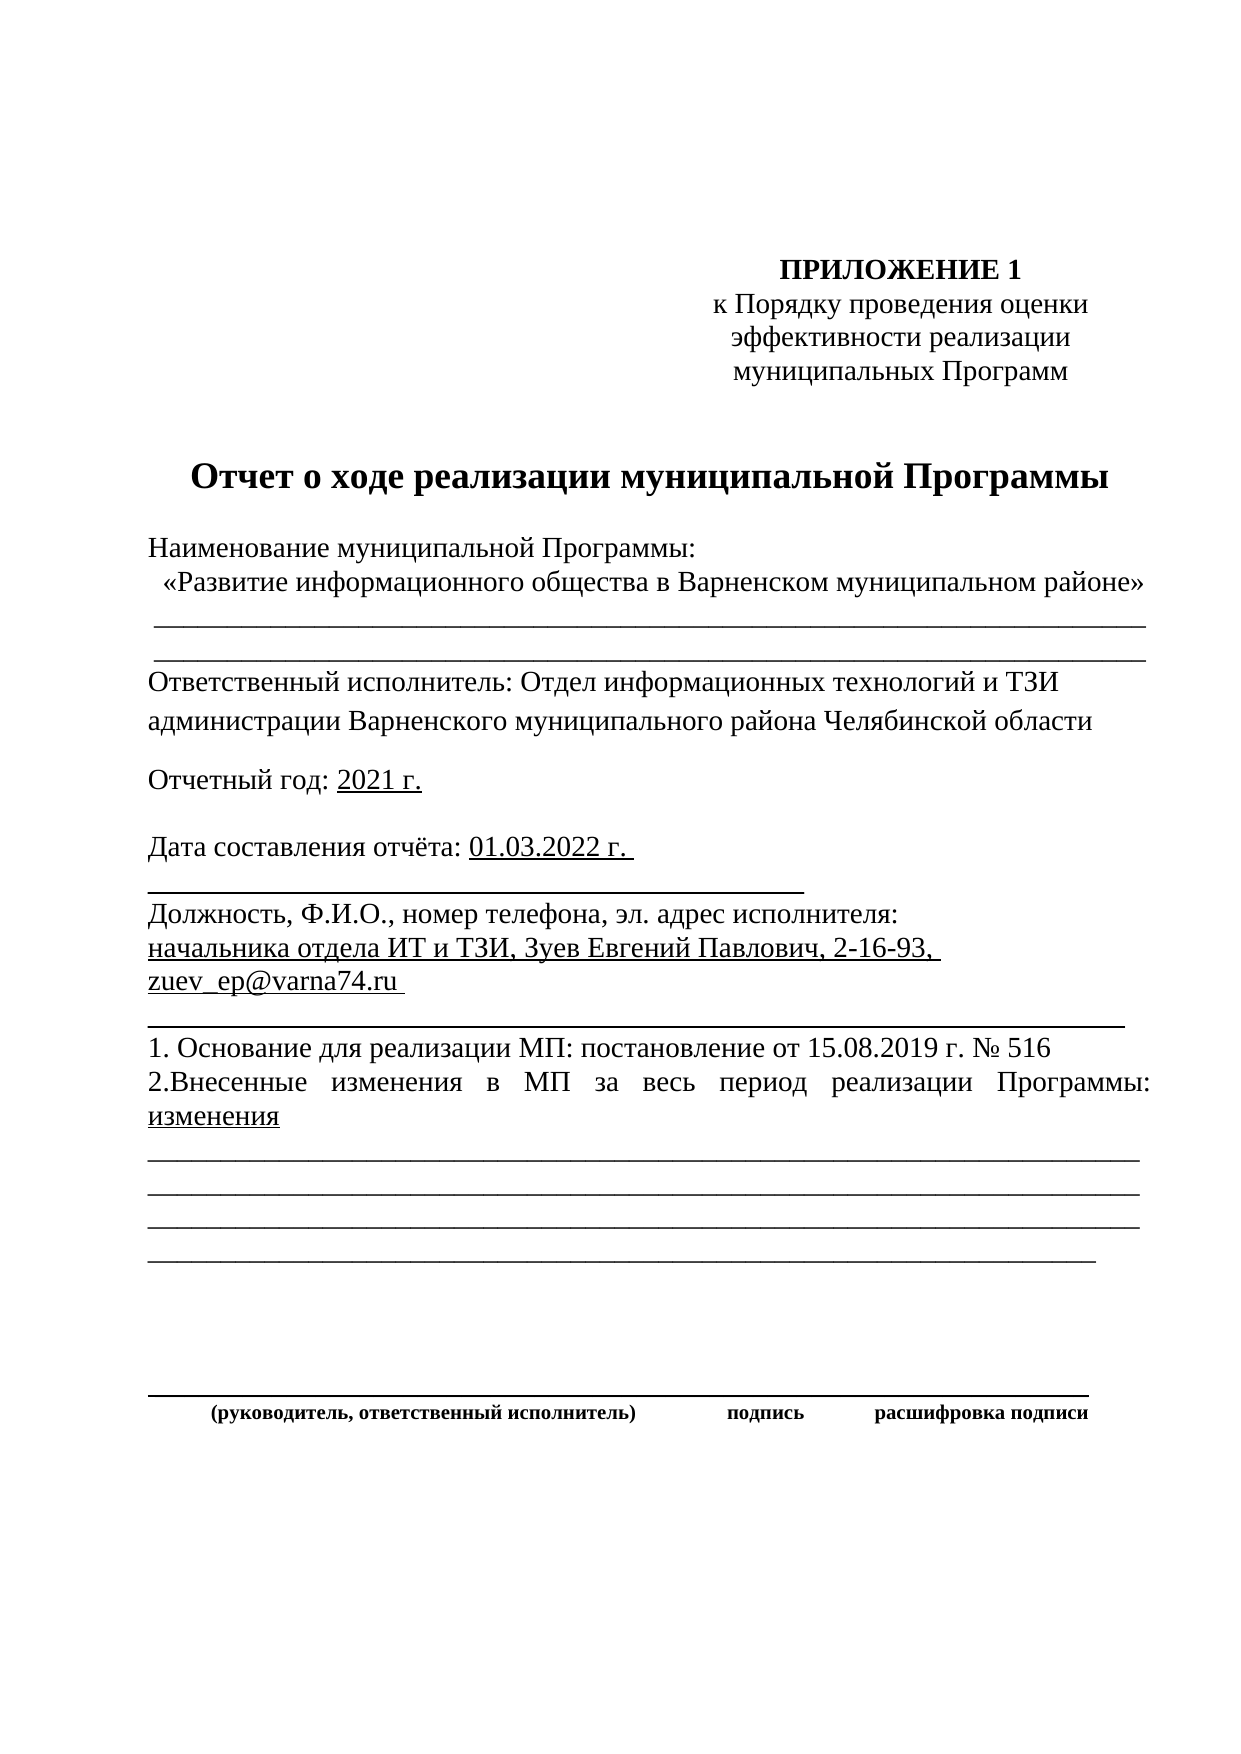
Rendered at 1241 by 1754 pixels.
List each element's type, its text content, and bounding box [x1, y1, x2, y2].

text Наименование муниципальной Программы: [148, 530, 1152, 564]
text «Развитие информационного общества в Варненском муниципальном районе» ________________________________________________________________________________________________________________________________________ [148, 564, 1152, 664]
text начальника отдела ИТ и ТЗИ, Зуев Евгений Павлович, 2-16-93, zuev_ep@varna74.ru ___________________________________________________________________ [148, 930, 1152, 1031]
text Ответственный исполнитель: Отдел информационных технологий и ТЗИ администрации Варненского муниципального района Челябинской области [148, 664, 1152, 736]
text Отчетный год: 2021 г. [148, 762, 1152, 796]
text Отчет о ходе реализации муниципальной Программы [148, 453, 1152, 497]
text Дата составления отчёта: 01.03.2022 г. _____________________________________________ [148, 829, 1152, 896]
text 2.Внесенные изменения в МП за весь период реализации Программы: изменения _____________________________________________________________________________________________________________________________________________________________________________________________________________________________________________________________________________ [148, 1064, 1152, 1265]
text к Порядку проведения оценки эффективности реализации муниципальных Программ [650, 286, 1152, 386]
text ________________________________________________________________ [148, 1366, 1152, 1399]
text 1. Основание для реализации МП: постановление от 15.08.2019 г. № 516 [148, 1031, 1152, 1064]
text (руководитель, ответственный исполнитель) подпись расшифровка подписи [148, 1399, 1152, 1424]
text ПРИЛОЖЕНИЕ 1 [650, 252, 1152, 286]
text Должность, Ф.И.О., номер телефона, эл. адрес исполнителя: [148, 896, 1152, 930]
